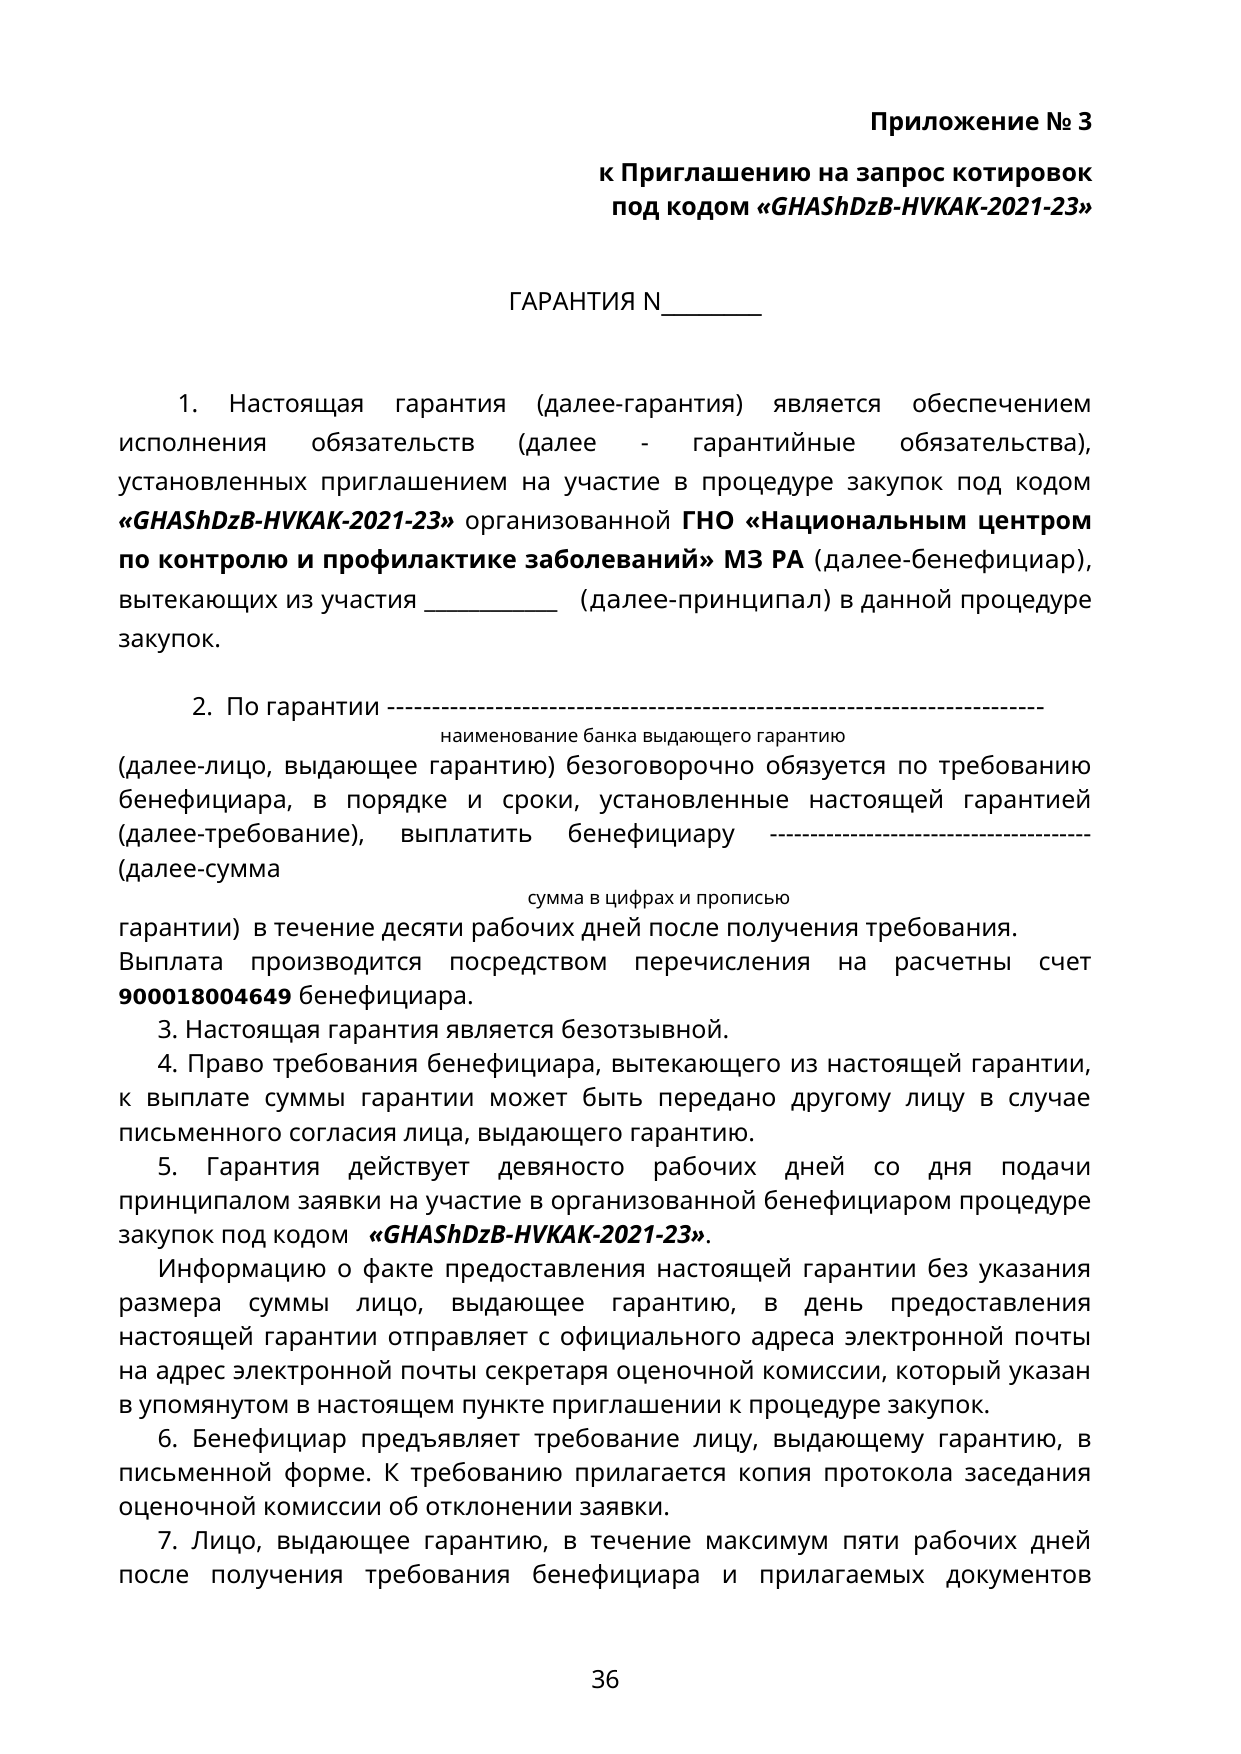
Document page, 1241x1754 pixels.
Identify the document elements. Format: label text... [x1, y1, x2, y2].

text 3. Настоящая гарантия является безотзывной. [118, 1012, 1092, 1046]
text 6. Бенефициар предъявляет требование лицу, выдающему гарантию, в письменной форме. К требованию прилагается копия протокола заседания оценочной комиссии об отклонении заявки. [118, 1421, 1092, 1523]
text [118, 1523, 1092, 1591]
text 4. Право требования бенефициара, вытекающего из настоящей гарантии, к выплате суммы гарантии может быть передано другому лицу в случае письменного согласия лица, выдающего гарантию. [118, 1046, 1092, 1148]
text сумма в цифрах и прописью [118, 884, 1092, 910]
text Приложение № 3 [118, 103, 1092, 137]
text 1. Настоящая гарантия (далее-гарантия) является обеспечением исполнения обязательств (далее - гарантийные обязательства), установленных приглашением на участие в процедуре закупок под кодом «GHAShDzB-HVKAK-2021-23» организованной ГНО «Национальным центром по контролю и профилактике заболеваний» МЗ РА (далее-бенефициар), вытекающих из участия ____________ (далее-принципал) в данной процедуре закупок. [118, 386, 1092, 654]
text наименование банка выдающего гарантию [118, 722, 1092, 748]
text (далее-лицо, выдающее гарантию) безоговорочно обязуется по требованию бенефициара, в порядке и сроки, установленные настоящей гарантией (далее-требование), выплатить бенефициару ---------------------------------------- (далее-сумма [118, 748, 1092, 884]
text Выплата производится посредством перечисления на расчетны счет 900018004649 бенефициара. [118, 944, 1092, 1012]
text 5. Гарантия действует девяносто рабочих дней со дня подачи принципалом заявки на участие в организованной бенефициаром процедуре закупок под кодом «GHAShDzB-HVKAK-2021-23». [118, 1148, 1092, 1250]
text гарантии) в течение десяти рабочих дней после получения требования. [118, 910, 1092, 944]
text ГАРАНТИЯ N________ [118, 284, 1092, 318]
text к Приглашению на запрос котировок под кодом «GHAShDzB-HVKAK-2021-23» [118, 154, 1092, 222]
text 2. По гарантии ------------------------------------------------------------------------- [118, 688, 1092, 722]
text Информацию о факте предоставления настоящей гарантии без указания размера суммы лицо, выдающее гарантию, в день предоставления настоящей гарантии отправляет с официального адреса электронной почты на адрес электронной почты секретаря оценочной комиссии, который указан в упомянутом в настоящем пункте приглашении к процедуре закупок. [118, 1250, 1092, 1421]
